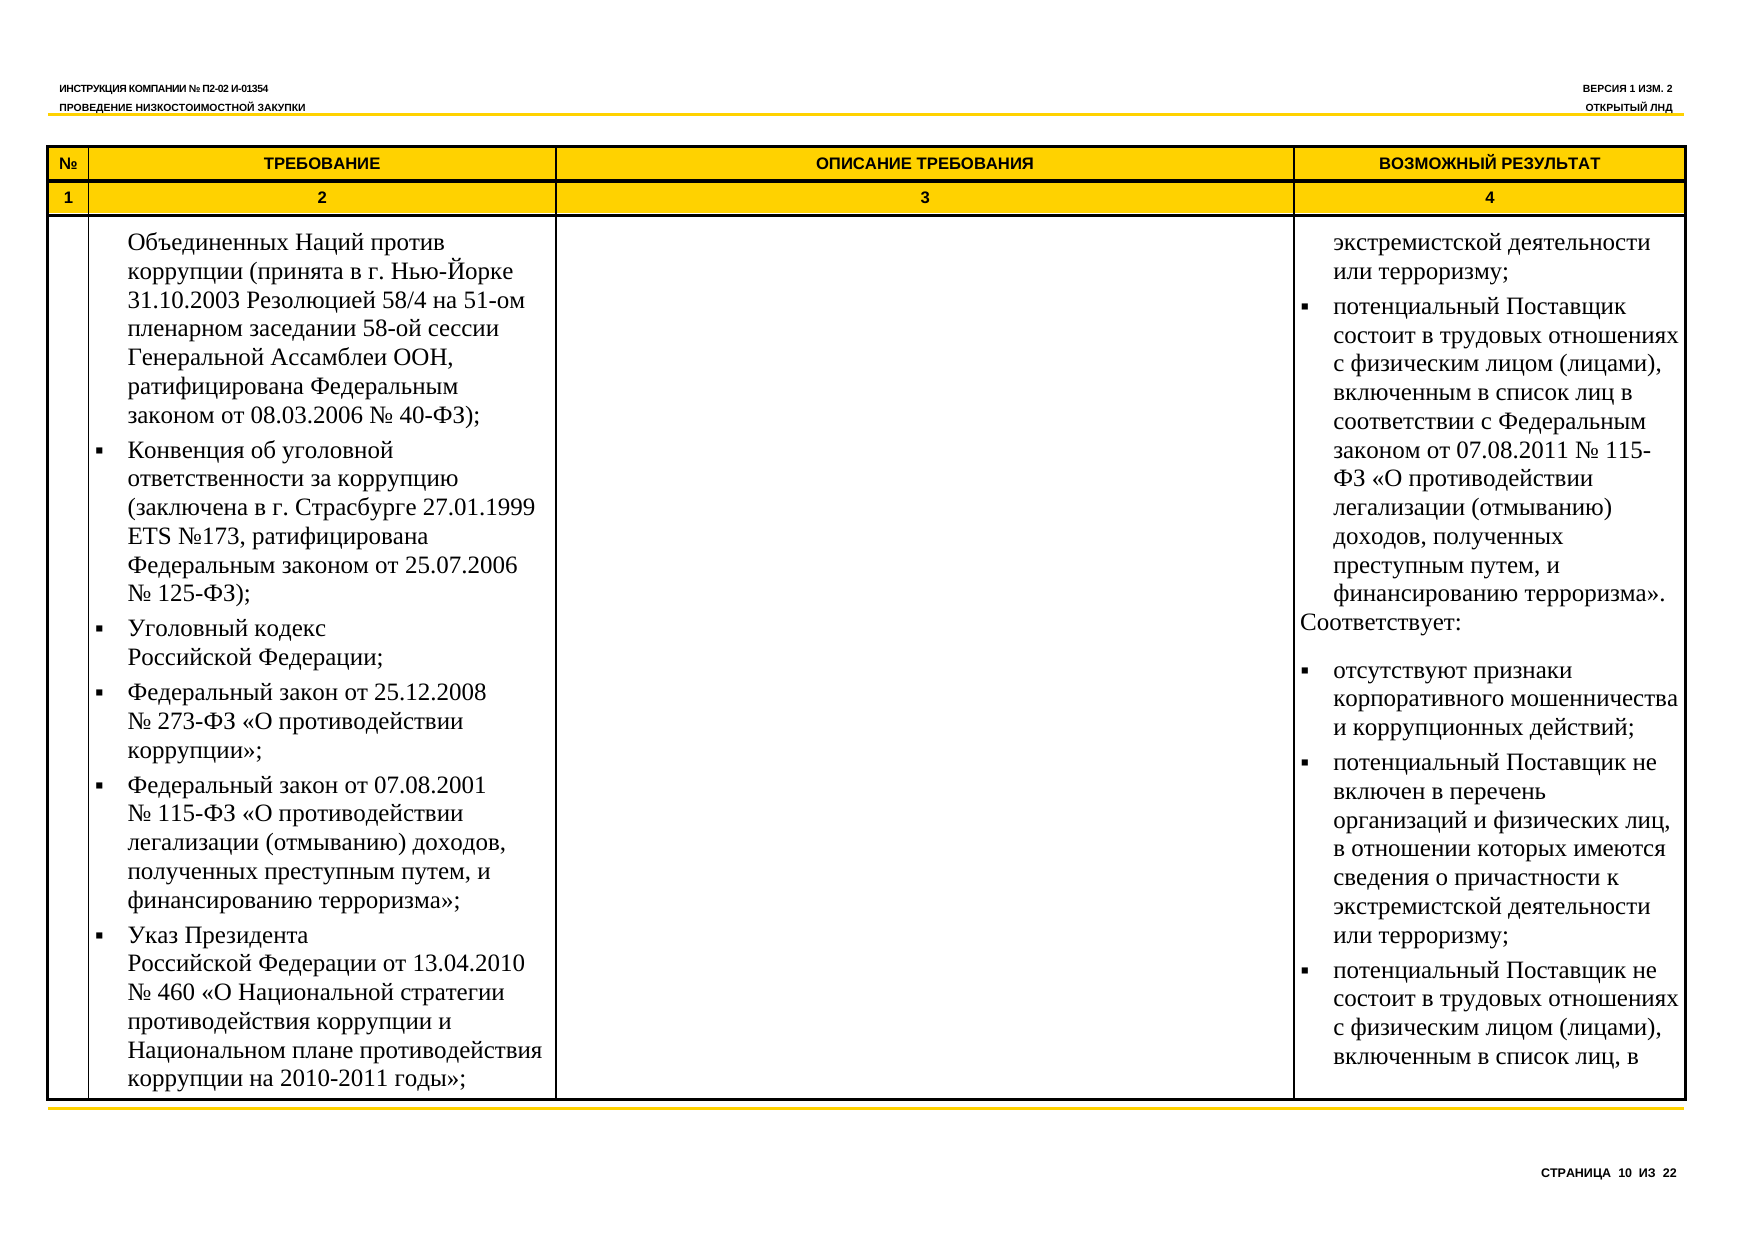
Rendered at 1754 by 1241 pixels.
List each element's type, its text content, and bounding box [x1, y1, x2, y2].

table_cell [89, 217, 555, 1098]
table_header Описание требования [557, 148, 1293, 179]
table_cell 4 [1295, 183, 1684, 213]
table_header № [49, 148, 88, 179]
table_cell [557, 217, 1293, 1098]
table_header Возможный результат [1295, 148, 1684, 179]
table_cell 3 [557, 183, 1293, 213]
table_cell [49, 217, 88, 1098]
table_cell 1 [49, 183, 88, 213]
table_cell 2 [89, 183, 555, 213]
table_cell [1295, 217, 1684, 1098]
table_header Требование [89, 148, 555, 179]
